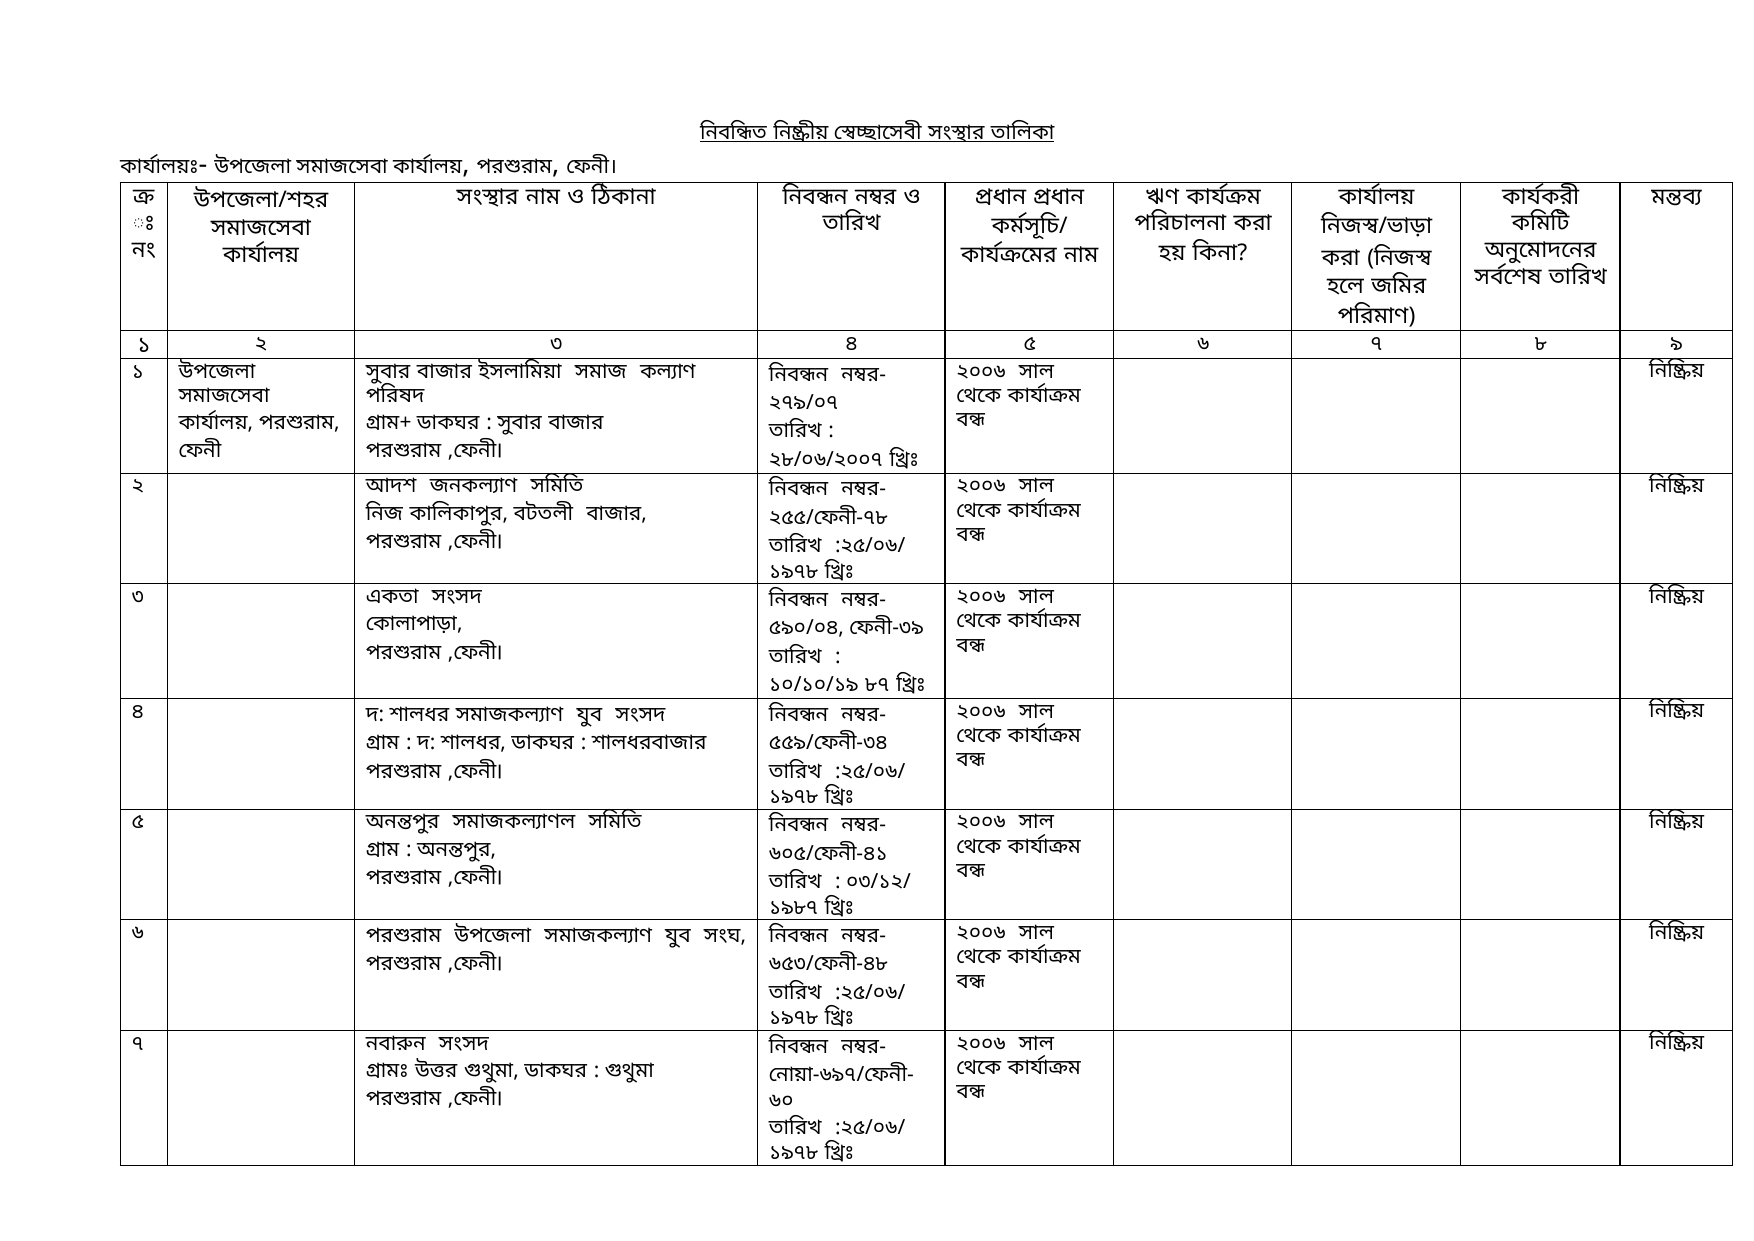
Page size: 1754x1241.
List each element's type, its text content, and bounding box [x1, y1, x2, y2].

table_header মন্তব্য [1621, 183, 1732, 330]
table_cell [1292, 584, 1460, 698]
table_cell [168, 920, 354, 1030]
table_cell [1292, 1031, 1460, 1164]
table_cell ৩ [121, 584, 167, 698]
table_cell [1461, 920, 1619, 1030]
table_cell ২০০৬ সাল থেকে কার্যাক্রম বন্ধ [946, 920, 1113, 1030]
table_cell আদশ জনকল্যাণ সমিতি নিজ কালিকাপুর, বটতলী বাজার, পরশুরাম ,ফেনী। [355, 474, 757, 583]
table_cell ২০০৬ সাল থেকে কার্যাক্রম বন্ধ [946, 810, 1113, 919]
table_cell [1114, 920, 1291, 1030]
table_cell [1292, 920, 1460, 1030]
table_header প্রধান প্রধান কর্মসূচি/ কার্যক্রমের নাম [946, 183, 1113, 330]
table_cell ৭ [1292, 331, 1460, 358]
table_header ক্রঃ নং [121, 183, 167, 330]
table_cell নিষ্ক্রিয় [1621, 920, 1732, 1030]
table_cell নিষ্ক্রিয় [1621, 810, 1732, 919]
table_cell ৫ [946, 331, 1113, 358]
table_cell [1461, 1031, 1619, 1164]
table_cell ১ [121, 359, 167, 472]
table_cell [168, 474, 354, 583]
table_cell নিষ্ক্রিয় [1621, 584, 1732, 698]
table_cell [1292, 359, 1460, 472]
table_header ঋণ কার্যক্রম পরিচালনা করা হয় কিনা? [1114, 183, 1291, 330]
table_cell উপজেলা সমাজসেবা কার্যালয়, পরশুরাম, ফেনী [168, 359, 354, 472]
table_cell ৭ [121, 1031, 167, 1164]
table_cell [168, 810, 354, 919]
table_cell নিবন্ধন নম্বর- ৫৯০/০৪, ফেনী-৩৯ তারিখ : ১০/১০/১৯ ৮৭ খ্রিঃ [758, 584, 944, 698]
table_cell নিষ্ক্রিয় [1621, 359, 1732, 472]
table_cell নিবন্ধন নম্বর- ৬৫৩/ফেনী-৪৮ তারিখ :২৫/০৬/ ১৯৭৮ খ্রিঃ [758, 920, 944, 1030]
table_cell [1114, 584, 1291, 698]
table_cell [168, 699, 354, 808]
table_cell [1461, 359, 1619, 472]
table_cell [1114, 359, 1291, 472]
text কার্যালয়ঃ- উপজেলা সমাজসেবা কার্যালয়, পরশুরাম, ফেনী। [120, 144, 1634, 182]
table_cell ১ [121, 331, 167, 358]
table_cell ৫ [121, 810, 167, 919]
table_cell নিবন্ধন নম্বর- ৫৫৯/ফেনী-৩৪ তারিখ :২৫/০৬/ ১৯৭৮ খ্রিঃ [758, 699, 944, 808]
table_cell ৬ [1114, 331, 1291, 358]
table_cell [1114, 810, 1291, 919]
table_cell [1461, 474, 1619, 583]
table_cell [1292, 699, 1460, 808]
table_cell [1114, 474, 1291, 583]
text নিবন্ধিত নিষ্ক্রীয় স্বেচ্ছাসেবী সংস্থার তালিকা [120, 120, 1634, 144]
table_cell সুবার বাজার ইসলামিয়া সমাজ কল্যাণ পরিষদ গ্রাম+ ডাকঘর : সুবার বাজার পরশুরাম ,ফেনী। [355, 359, 757, 472]
table_header কার্যালয় নিজস্ব/ভাড়া করা (নিজস্ব হলে জমির পরিমাণ) [1292, 183, 1460, 330]
table_cell [1292, 810, 1460, 919]
table_cell ২০০৬ সাল থেকে কার্যাক্রম বন্ধ [946, 584, 1113, 698]
table_cell ২০০৬ সাল থেকে কার্যাক্রম বন্ধ [946, 699, 1113, 808]
table_cell নিবন্ধন নম্বর- ২৭৯/০৭ তারিখ : ২৮/০৬/২০০৭ খ্রিঃ [758, 359, 944, 472]
table_cell নিষ্ক্রিয় [1621, 1031, 1732, 1164]
table_cell ৪ [758, 331, 944, 358]
table_cell ২০০৬ সাল থেকে কার্যাক্রম বন্ধ [946, 474, 1113, 583]
table_cell নবারুন সংসদ গ্রামঃ উত্তর গুথুমা, ডাকঘর : গুথুমা পরশুরাম ,ফেনী। [355, 1031, 757, 1164]
table_cell [1292, 474, 1460, 583]
table_header সংস্থার নাম ও ঠিকানা [355, 183, 757, 330]
table_cell ২০০৬ সাল থেকে কার্যাক্রম বন্ধ [946, 359, 1113, 472]
table_cell ২ [168, 331, 354, 358]
table_cell [168, 1031, 354, 1164]
table_cell নিষ্ক্রিয় [1621, 699, 1732, 808]
table_cell ৮ [1461, 331, 1619, 358]
table_cell নিবন্ধন নম্বর- ২৫৫/ফেনী-৭৮ তারিখ :২৫/০৬/ ১৯৭৮ খ্রিঃ [758, 474, 944, 583]
table_cell ৬ [121, 920, 167, 1030]
table_cell অনন্তপুর সমাজকল্যাণল সমিতি গ্রাম : অনন্তপুর, পরশুরাম ,ফেনী। [355, 810, 757, 919]
table_header কার্যকরী কমিটি অনুমোদনের সর্বশেষ তারিখ [1461, 183, 1619, 330]
table_cell [1461, 810, 1619, 919]
table_header উপজেলা/শহর সমাজসেবা কার্যালয় [168, 183, 354, 330]
table_cell নিবন্ধন নম্বর- নোয়া-৬৯৭/ফেনী-৬০ তারিখ :২৫/০৬/ ১৯৭৮ খ্রিঃ [758, 1031, 944, 1164]
table_cell [1461, 699, 1619, 808]
table_cell ৪ [121, 699, 167, 808]
table_cell ২০০৬ সাল থেকে কার্যাক্রম বন্ধ [946, 1031, 1113, 1164]
table_cell [1114, 1031, 1291, 1164]
table_cell পরশুরাম উপজেলা সমাজকল্যাণ যুব সংঘ, পরশুরাম ,ফেনী। [355, 920, 757, 1030]
table_cell নিবন্ধন নম্বর-৬০৫/ফেনী-৪১ তারিখ : ০৩/১২/ ১৯৮৭ খ্রিঃ [758, 810, 944, 919]
table_cell ৯ [1621, 331, 1732, 358]
table_cell নিষ্ক্রিয় [1621, 474, 1732, 583]
table_cell দ: শালধর সমাজকল্যাণ যুব সংসদ গ্রাম : দ: শালধর, ডাকঘর : শালধরবাজার পরশুরাম ,ফেনী। [355, 699, 757, 808]
table_cell [1461, 584, 1619, 698]
table_cell ২ [121, 474, 167, 583]
table_cell [168, 584, 354, 698]
table_cell একতা সংসদ কোলাপাড়া, পরশুরাম ,ফেনী। [355, 584, 757, 698]
table_cell ৩ [355, 331, 757, 358]
table_cell [1114, 699, 1291, 808]
table_header নিবন্ধন নম্বর ও তারিখ [758, 183, 944, 330]
